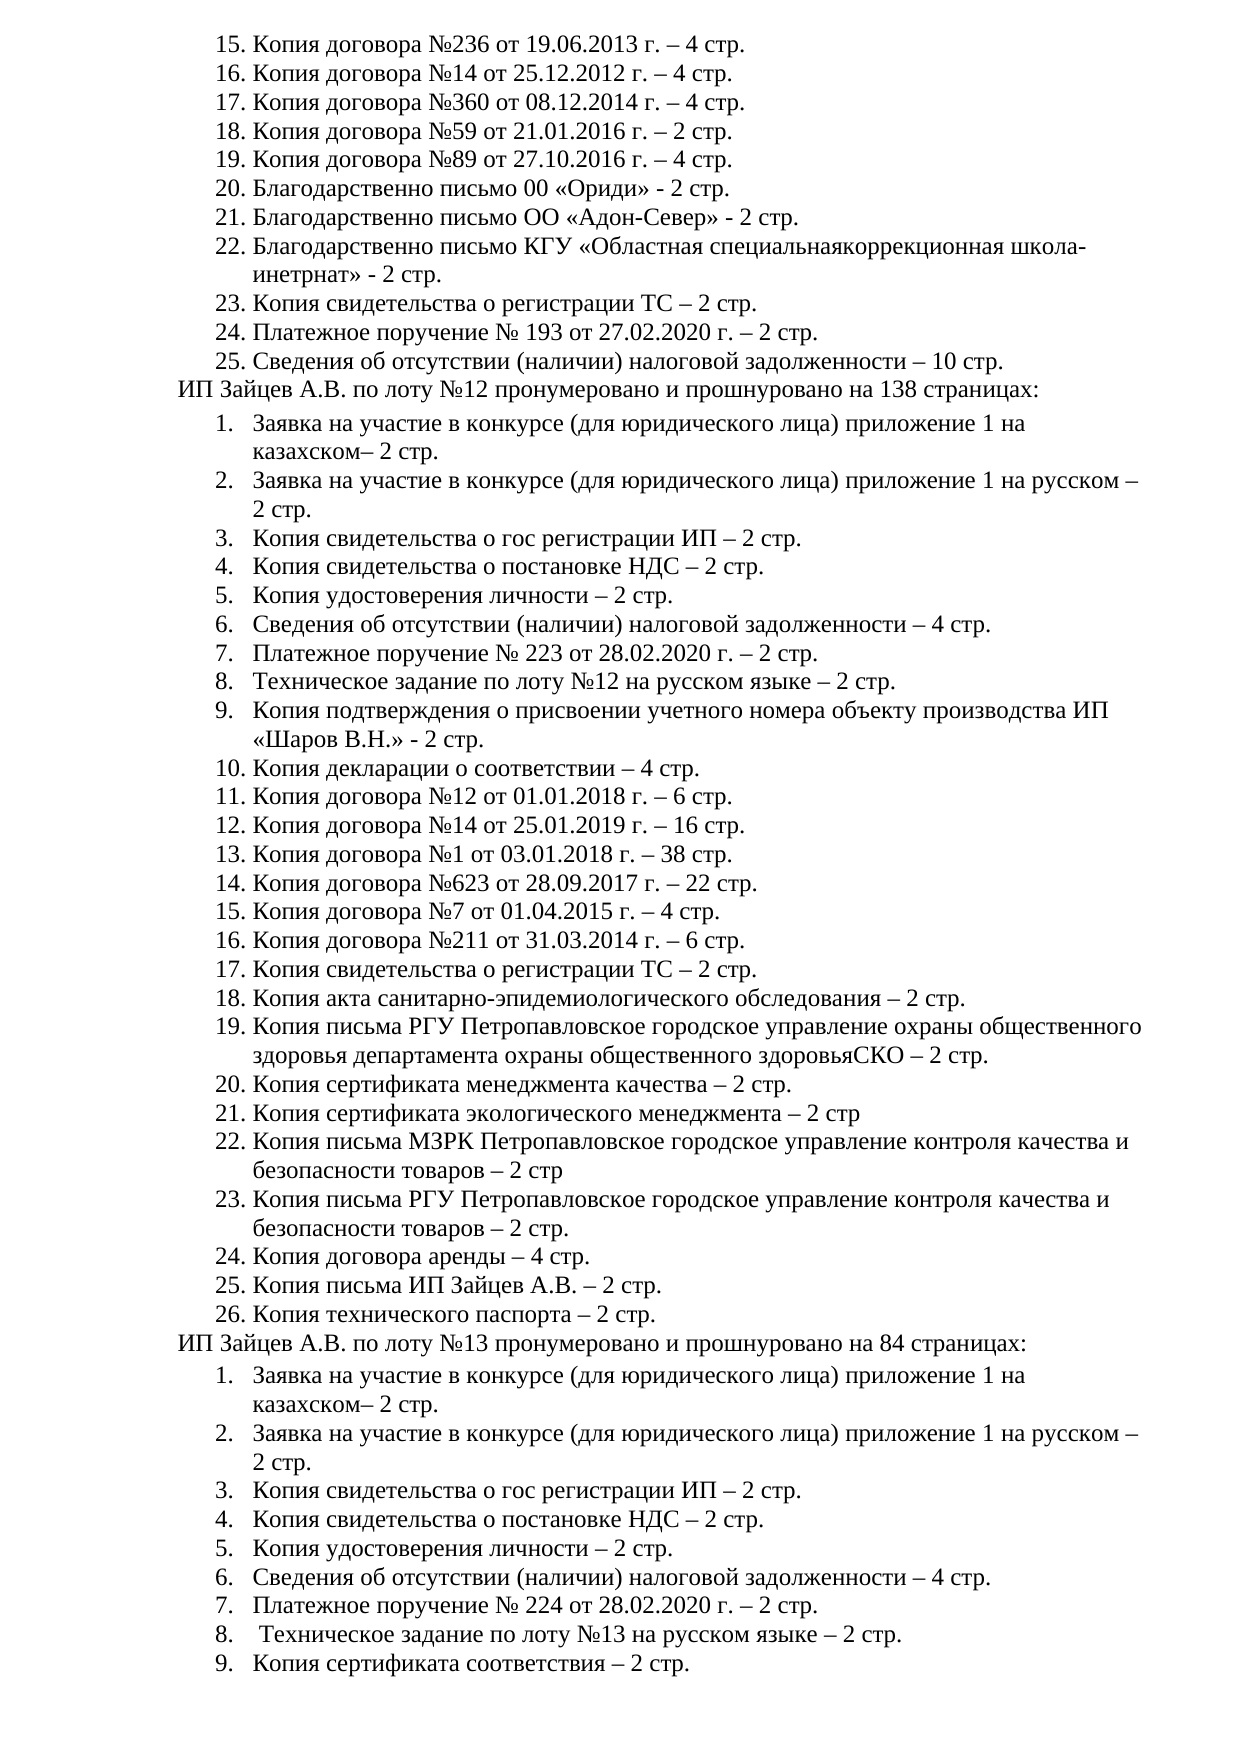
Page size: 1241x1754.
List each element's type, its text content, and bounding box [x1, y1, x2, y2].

list Копия договора №59 от 21.01.2016 г. – 2 стр. [215, 116, 1152, 144]
list Копия договора №12 от 01.01.2018 г. – 6 стр. [215, 781, 1152, 810]
list Копия договора №211 от 31.03.2014 г. – 6 стр. [215, 925, 1152, 954]
list Копия письма РГУ Петропавловское городское управление контроля качества и безопасности товаров – 2 стр. [215, 1184, 1152, 1241]
list Сведения об отсутствии (наличии) налоговой задолженности – 10 стр. [215, 346, 1152, 374]
list Копия свидетельства о гос регистрации ИП – 2 стр. [215, 1476, 1152, 1504]
list Копия письма ИП Зайцев А.В. – 2 стр. [215, 1270, 1152, 1299]
list Копия сертификата экологического менеджмента – 2 стр [215, 1098, 1152, 1126]
list Копия удостоверения личности – 2 стр. [215, 580, 1152, 609]
list Платежное поручение № 223 от 28.02.2020 г. – 2 стр. [215, 638, 1152, 666]
list Копия свидетельства о регистрации ТС – 2 стр. [215, 288, 1152, 317]
list Копия свидетельства о постановке НДС – 2 стр. [215, 551, 1152, 580]
list Копия договора №14 от 25.01.2019 г. – 16 стр. [215, 810, 1152, 839]
list Благодарственно письмо ОО «Адон-Север» - 2 стр. [215, 202, 1152, 231]
list Благодарственно письмо КГУ «Областная специальнаякоррекционная школа-инетрнат» - 2 стр. [215, 231, 1152, 288]
text ИП Зайцев А.В. по лоту №13 пронумеровано и прошнуровано на 84 страницах: [177, 1328, 1152, 1356]
list Копия декларации о соответствии – 4 стр. [215, 753, 1152, 781]
list Сведения об отсутствии (наличии) налоговой задолженности – 4 стр. [215, 1562, 1152, 1591]
list Заявка на участие в конкурсе (для юридического лица) приложение 1 на русском – 2 стр. [215, 465, 1152, 523]
list Копия удостоверения личности – 2 стр. [215, 1533, 1152, 1562]
text ИП Зайцев А.В. по лоту №12 пронумеровано и прошнуровано на 138 страницах: [177, 374, 1152, 403]
list Копия письма МЗРК Петропавловское городское управление контроля качества и безопасности товаров – 2 стр [215, 1126, 1152, 1184]
list Платежное поручение № 224 от 28.02.2020 г. – 2 стр. [215, 1591, 1152, 1619]
list Заявка на участие в конкурсе (для юридического лица) приложение 1 на казахском– 2 стр. [215, 408, 1152, 465]
list Копия свидетельства о гос регистрации ИП – 2 стр. [215, 523, 1152, 551]
list Копия договора аренды – 4 стр. [215, 1241, 1152, 1270]
list Заявка на участие в конкурсе (для юридического лица) приложение 1 на казахском– 2 стр. [215, 1361, 1152, 1418]
list Копия письма РГУ Петропавловское городское управление охраны общественного здоровья департамента охраны общественного здоровьяСКО – 2 стр. [215, 1011, 1152, 1069]
list Копия договора №236 от 19.06.2013 г. – 4 стр. [215, 29, 1152, 58]
list Копия технического паспорта – 2 стр. [215, 1299, 1152, 1328]
list Копия подтверждения о присвоении учетного номера объекту производства ИП «Шаров В.Н.» - 2 стр. [215, 695, 1152, 753]
list Копия договора №7 от 01.04.2015 г. – 4 стр. [215, 896, 1152, 925]
list Копия сертификата соответствия – 2 стр. [215, 1648, 1152, 1677]
list Копия договора №1 от 03.01.2018 г. – 38 стр. [215, 839, 1152, 868]
list Копия акта санитарно-эпидемиологического обследования – 2 стр. [215, 983, 1152, 1011]
list Платежное поручение № 193 от 27.02.2020 г. – 2 стр. [215, 317, 1152, 346]
list Благодарственно письмо 00 «Ориди» - 2 стр. [215, 173, 1152, 202]
list Копия договора №360 от 08.12.2014 г. – 4 стр. [215, 87, 1152, 116]
list Техническое задание по лоту №13 на русском языке – 2 стр. [215, 1619, 1152, 1648]
list Копия договора №14 от 25.12.2012 г. – 4 стр. [215, 58, 1152, 87]
list Копия договора №89 от 27.10.2016 г. – 4 стр. [215, 144, 1152, 173]
list Копия договора №623 от 28.09.2017 г. – 22 стр. [215, 868, 1152, 896]
list Копия свидетельства о регистрации ТС – 2 стр. [215, 954, 1152, 983]
list Копия сертификата менеджмента качества – 2 стр. [215, 1069, 1152, 1098]
list Сведения об отсутствии (наличии) налоговой задолженности – 4 стр. [215, 609, 1152, 638]
list Копия свидетельства о постановке НДС – 2 стр. [215, 1504, 1152, 1533]
list Заявка на участие в конкурсе (для юридического лица) приложение 1 на русском – 2 стр. [215, 1418, 1152, 1476]
list Техническое задание по лоту №12 на русском языке – 2 стр. [215, 666, 1152, 695]
